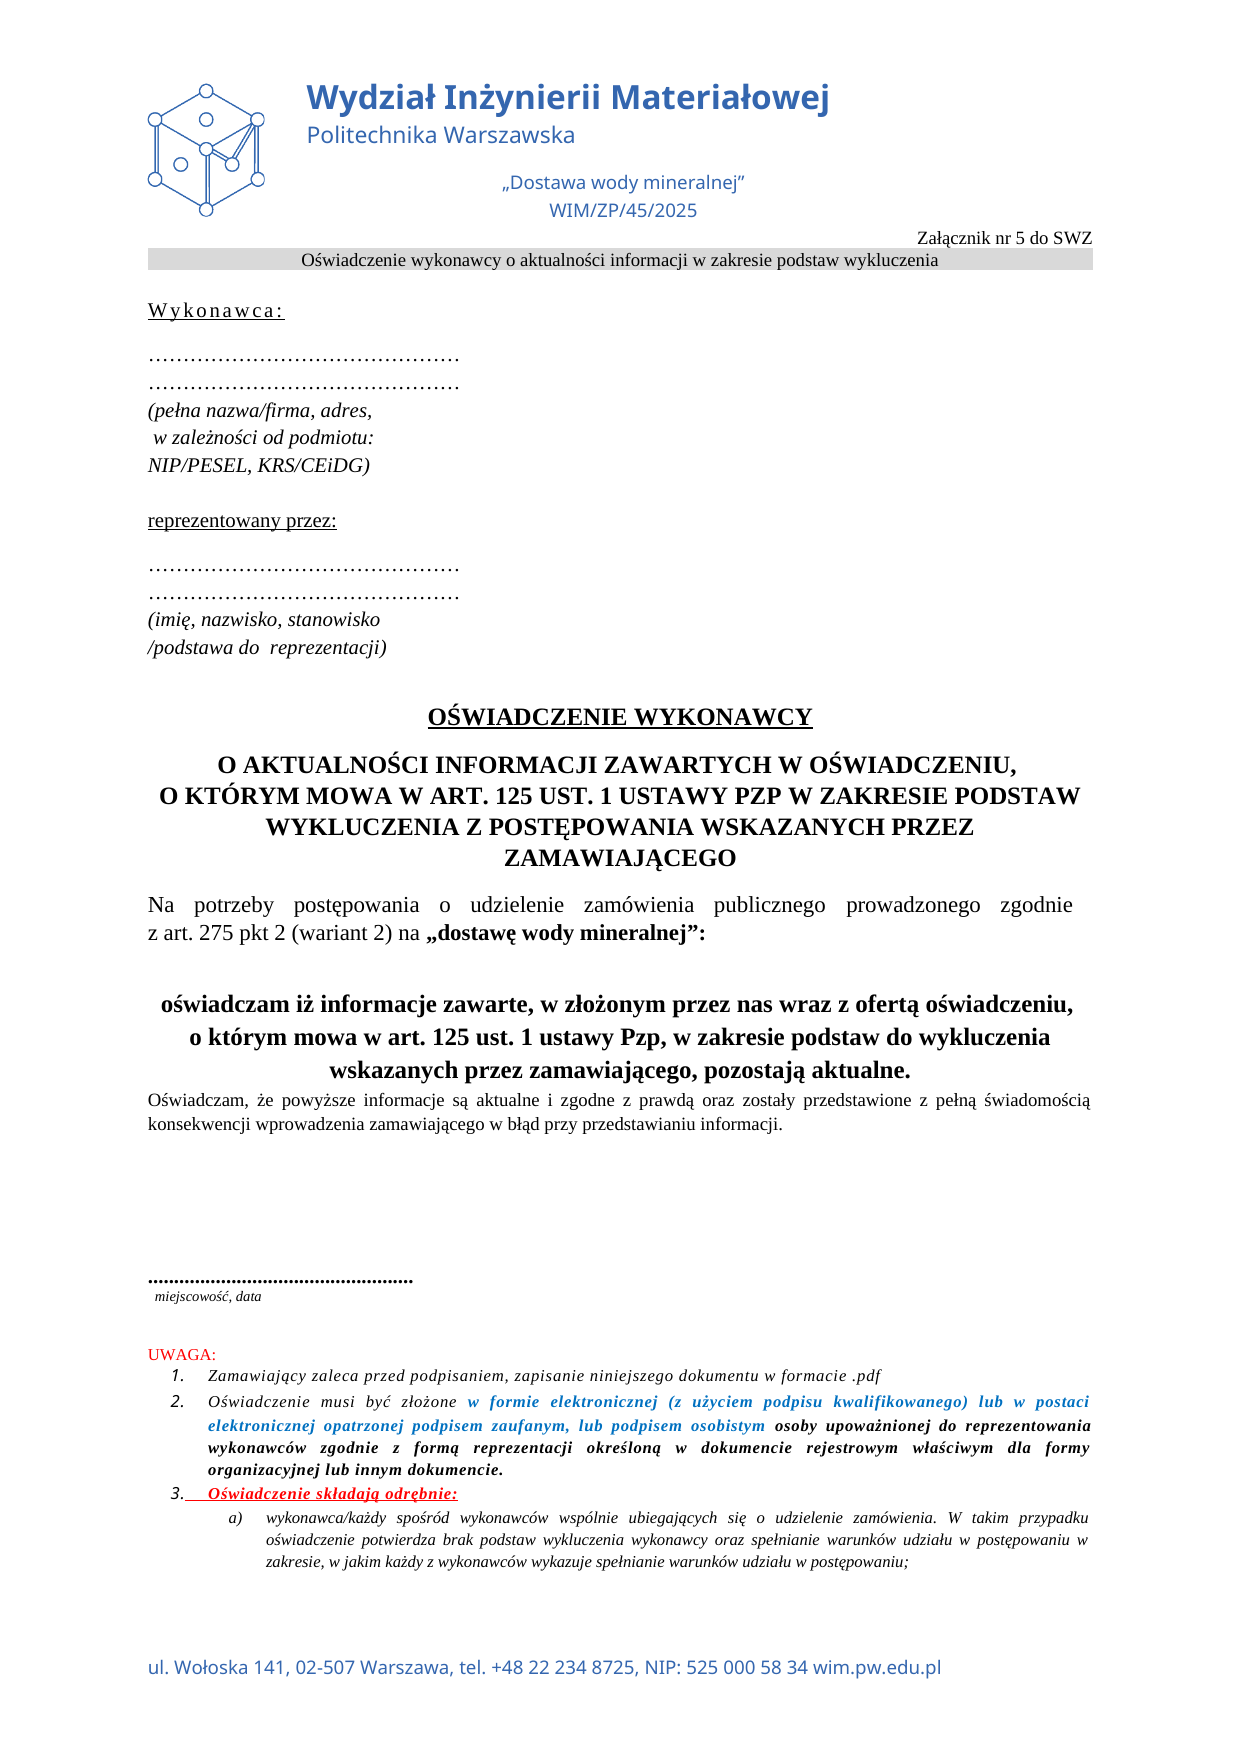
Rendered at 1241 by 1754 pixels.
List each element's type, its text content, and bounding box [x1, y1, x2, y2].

text (pełna nazwa/firma, adres, w zależności od podmiotu: NIP/PESEL, KRS/CEiDG) [148, 397, 472, 477]
text ……………………………………………………………………………… [148, 552, 472, 604]
text UWAGA: [148, 1345, 1093, 1364]
text miejscowość, data [133, 1288, 1093, 1305]
text ……………………………………………………………………………… [148, 342, 472, 394]
picture [147, 83, 265, 217]
text Oświadczam, że powyższe informacje są aktualne i zgodne z prawdą oraz zostały przedstawione z pełną świadomością konsekwencji wprowadzenia zamawiającego w błąd przy przedstawianiu informacji. [148, 1088, 1093, 1135]
text Wykonawca: [148, 298, 1093, 322]
text (imię, nazwisko, stanowisko /podstawa do reprezentacji) [148, 607, 1093, 659]
text ................................................... [148, 1264, 1093, 1288]
list wykonawca/każdy spośród wykonawców wspólnie ubiegających się o udzielenie zamówienia. W takim przypadku oświadczenie potwierdza brak podstaw wykluczenia wykonawcy oraz spełnianie warunków udziału w postępowaniu w zakresie, w jakim każdy z wykonawców wykazuje spełnianie warunków udziału w postępowaniu; [228, 1508, 1091, 1571]
text reprezentowany przez: [148, 508, 1093, 532]
text Oświadczenie wykonawcy o aktualności informacji w zakresie podstaw wykluczenia [148, 248, 1093, 270]
text Na potrzeby postępowania o udzielenie zamówienia publicznego prowadzonego zgodnie z art. 275 pkt 2 (wariant 2) na „dostawę wody mineralnej”: [148, 891, 1093, 946]
text O AKTUALNOŚCI INFORMACJI ZAWARTYCH W OŚWIADCZENIU, O KTÓRYM MOWA W ART. 125 UST. 1 USTAWY PZP W ZAKRESIE PODSTAW WYKLUCZENIA Z POSTĘPOWANIA WSKAZANYCH PRZEZ ZAMAWIAJĄCEGO [148, 750, 1093, 872]
list Zamawiający zaleca przed podpisaniem, zapisanie niniejszego dokumentu w formacie .pdf [170, 1364, 1093, 1387]
text OŚWIADCZENIE WYKONAWCY [148, 702, 1093, 731]
text oświadczam iż informacje zawarte, w złożonym przez nas wraz z ofertą oświadczeniu, o którym mowa w art. 125 ust. 1 ustawy Pzp, w zakresie podstaw do wykluczenia wskazanych przez zamawiającego, pozostają aktualne. [148, 989, 1093, 1084]
list Oświadczenie musi być złożone w formie elektronicznej (z użyciem podpisu kwalifikowanego) lub w postaci elektronicznej opatrzonej podpisem zaufanym, lub podpisem osobistym osoby upoważnionej do reprezentowania wykonawców zgodnie z formą reprezentacji określoną w dokumencie rejestrowym właściwym dla formy organizacyjnej lub innym dokumencie. [170, 1390, 1093, 1479]
list Oświadczenie składają odrębnie: [170, 1482, 1093, 1504]
